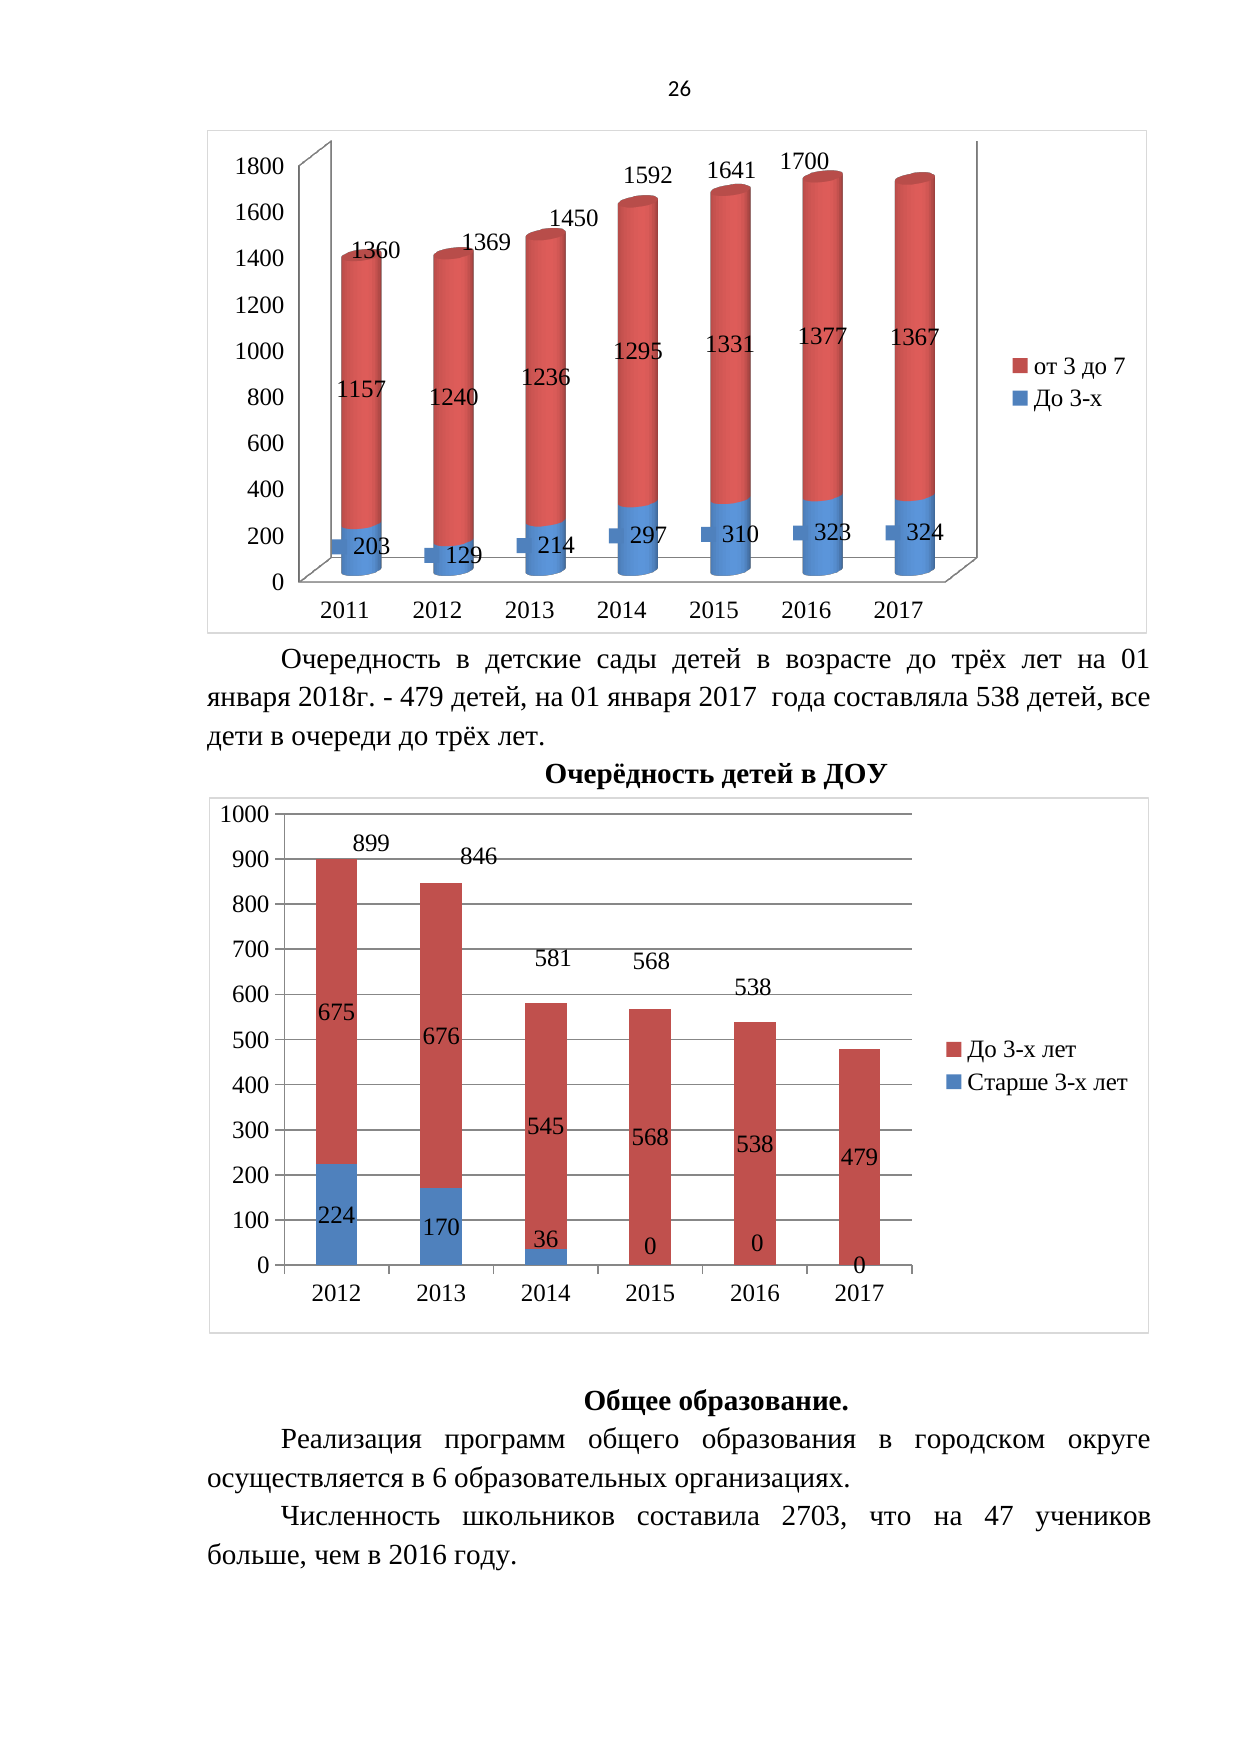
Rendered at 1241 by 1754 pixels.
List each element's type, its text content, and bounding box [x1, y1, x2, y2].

text Общее образование. [207, 1383, 1152, 1416]
text Очередность в детские сады детей в возрасте до трёх лет на 01 января 2018г. - 479 детей, на 01 января 2017 года составляла 538 детей, все дети в очереди до трёх лет. [207, 641, 1152, 752]
text Очерёдность детей в ДОУ [207, 757, 1152, 1334]
text Реализация программ общего образования в городском округе осуществляется в 6 образовательных организациях. [207, 1421, 1152, 1493]
text Численность школьников составила 2703, что на 47 учеников больше, чем в 2016 году. [207, 1498, 1152, 1571]
